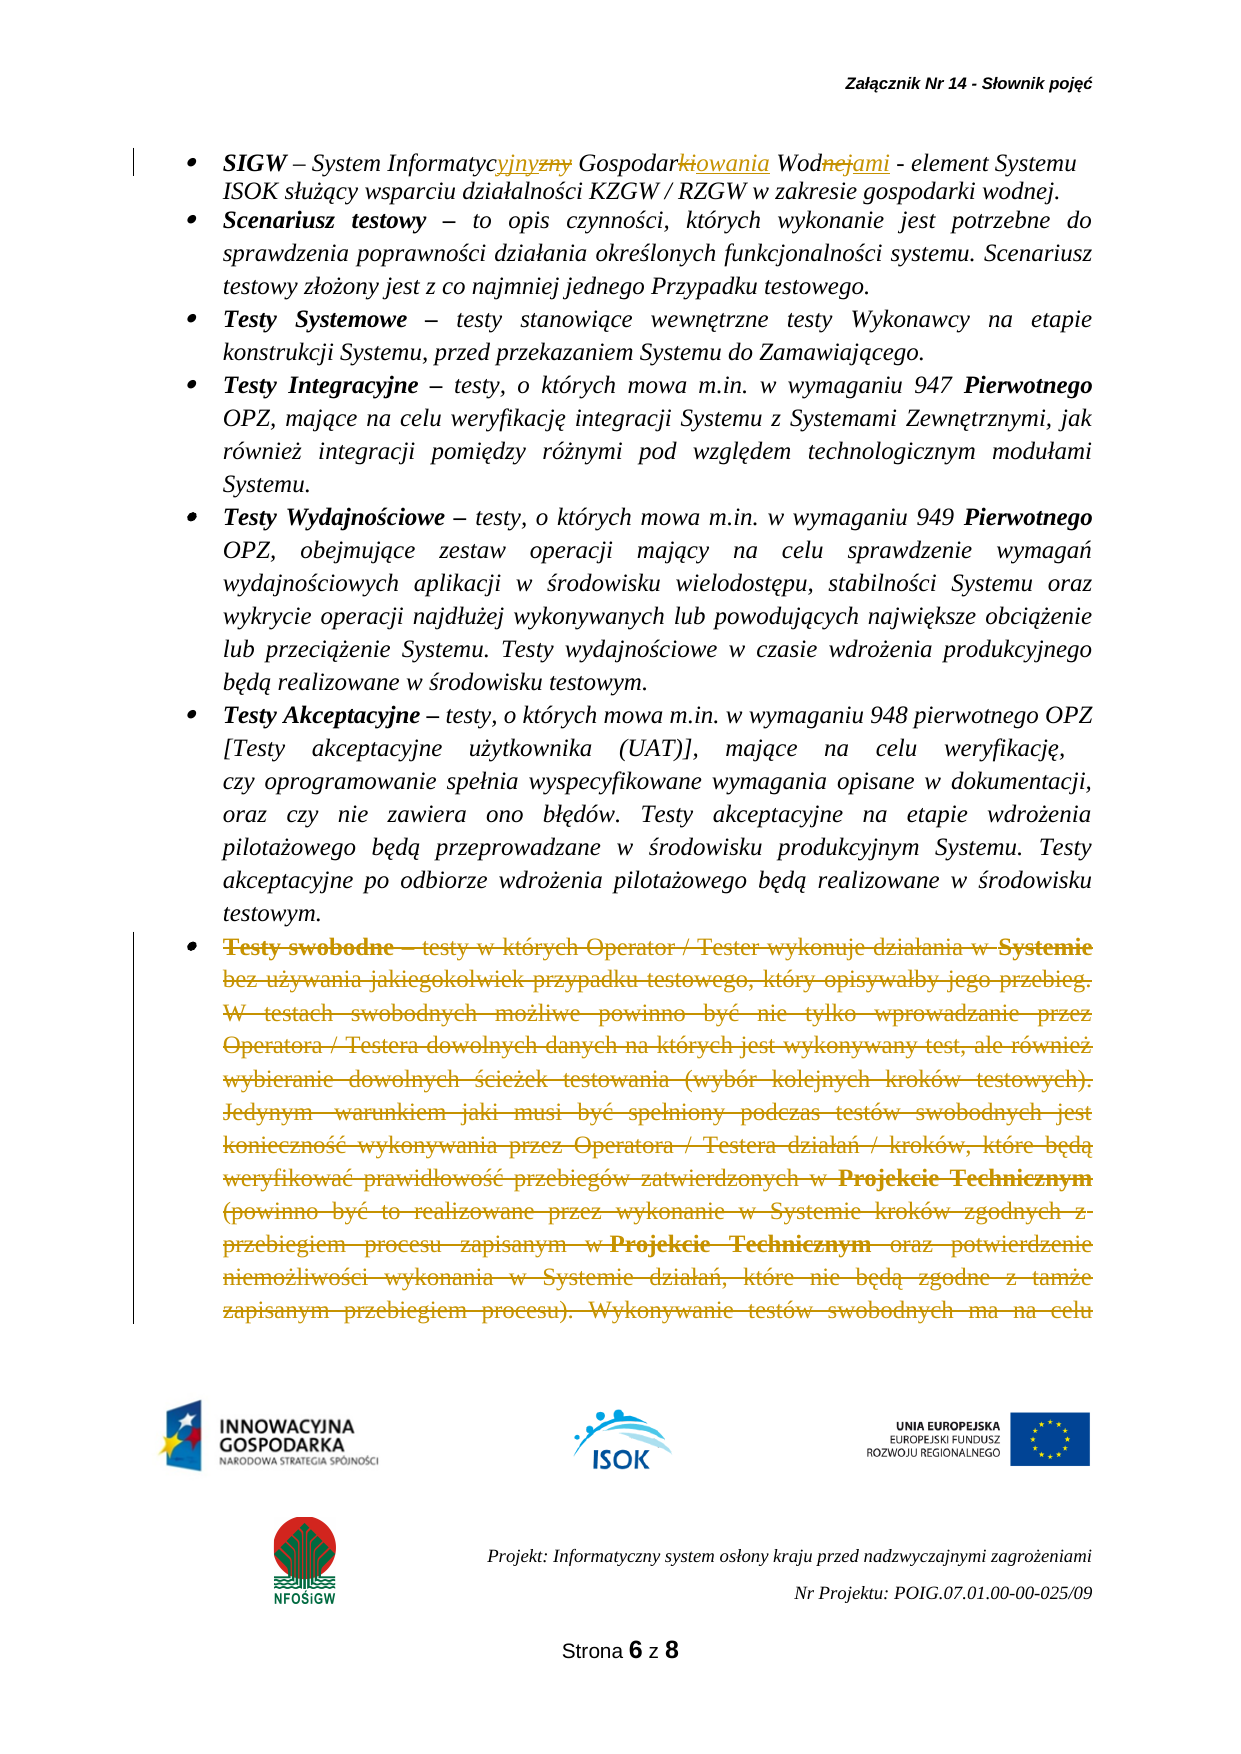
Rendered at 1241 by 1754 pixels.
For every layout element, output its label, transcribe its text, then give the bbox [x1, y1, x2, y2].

picture [864, 1409, 1093, 1469]
picture [273, 1517, 336, 1604]
list SIGW – System Informatyc Gospodar Wod - element Systemu ISOK służący wsparciu działalności KZGW / RZGW w zakresie gospodarki wodnej. [185, 148, 1093, 205]
list Scenariusz testowy – to opis czynności, których wykonanie jest potrzebne do sprawdzenia poprawności działania określonych funkcjonalności systemu. Scenariusz testowy złożony jest z co najmniej jednego Przypadku testowego. [185, 205, 1093, 300]
list Testy Akceptacyjne – testy, o których mowa m.in. w wymaganiu 948 pierwotnego OPZ [Testy akceptacyjne użytkownika (UAT)], mające na celu weryfikację, czy oprogramowanie spełnia wyspecyfikowane wymagania opisane w dokumentacji, oraz czy nie zawiera ono błędów. Testy akceptacyjne na etapie wdrożenia pilotażowego będą przeprowadzane w środowisku produkcyjnym Systemu. Testy akceptacyjne po odbiorze wdrożenia pilotażowego będą realizowane w środowisku testowym. [185, 700, 1093, 927]
list Testy Systemowe – testy stanowiące wewnętrzne testy Wykonawcy na etapie konstrukcji Systemu, przed przekazaniem Systemu do Zamawiającego. [185, 304, 1093, 366]
list Testy Wydajnościowe – testy, o których mowa m.in. w wymaganiu 949 Pierwotnego OPZ, obejmujące zestaw operacji mający na celu sprawdzenie wymagań wydajnościowych aplikacji w środowisku wielodostępu, stabilności Systemu oraz wykrycie operacji najdłużej wykonywanych lub powodujących największe obciążenie lub przeciążenie Systemu. Testy wydajnościowe w czasie wdrożenia produkcyjnego będą realizowane w środowisku testowym. [185, 502, 1093, 696]
list Testy Integracyjne – testy, o których mowa m.in. w wymaganiu 947 Pierwotnego OPZ, mające na celu weryfikację integracji Systemu z Systemami Zewnętrznymi, jak również integracji pomiędzy różnymi pod względem technologicznym modułami Systemu. [185, 370, 1093, 498]
picture [565, 1404, 679, 1474]
picture [147, 1392, 389, 1485]
